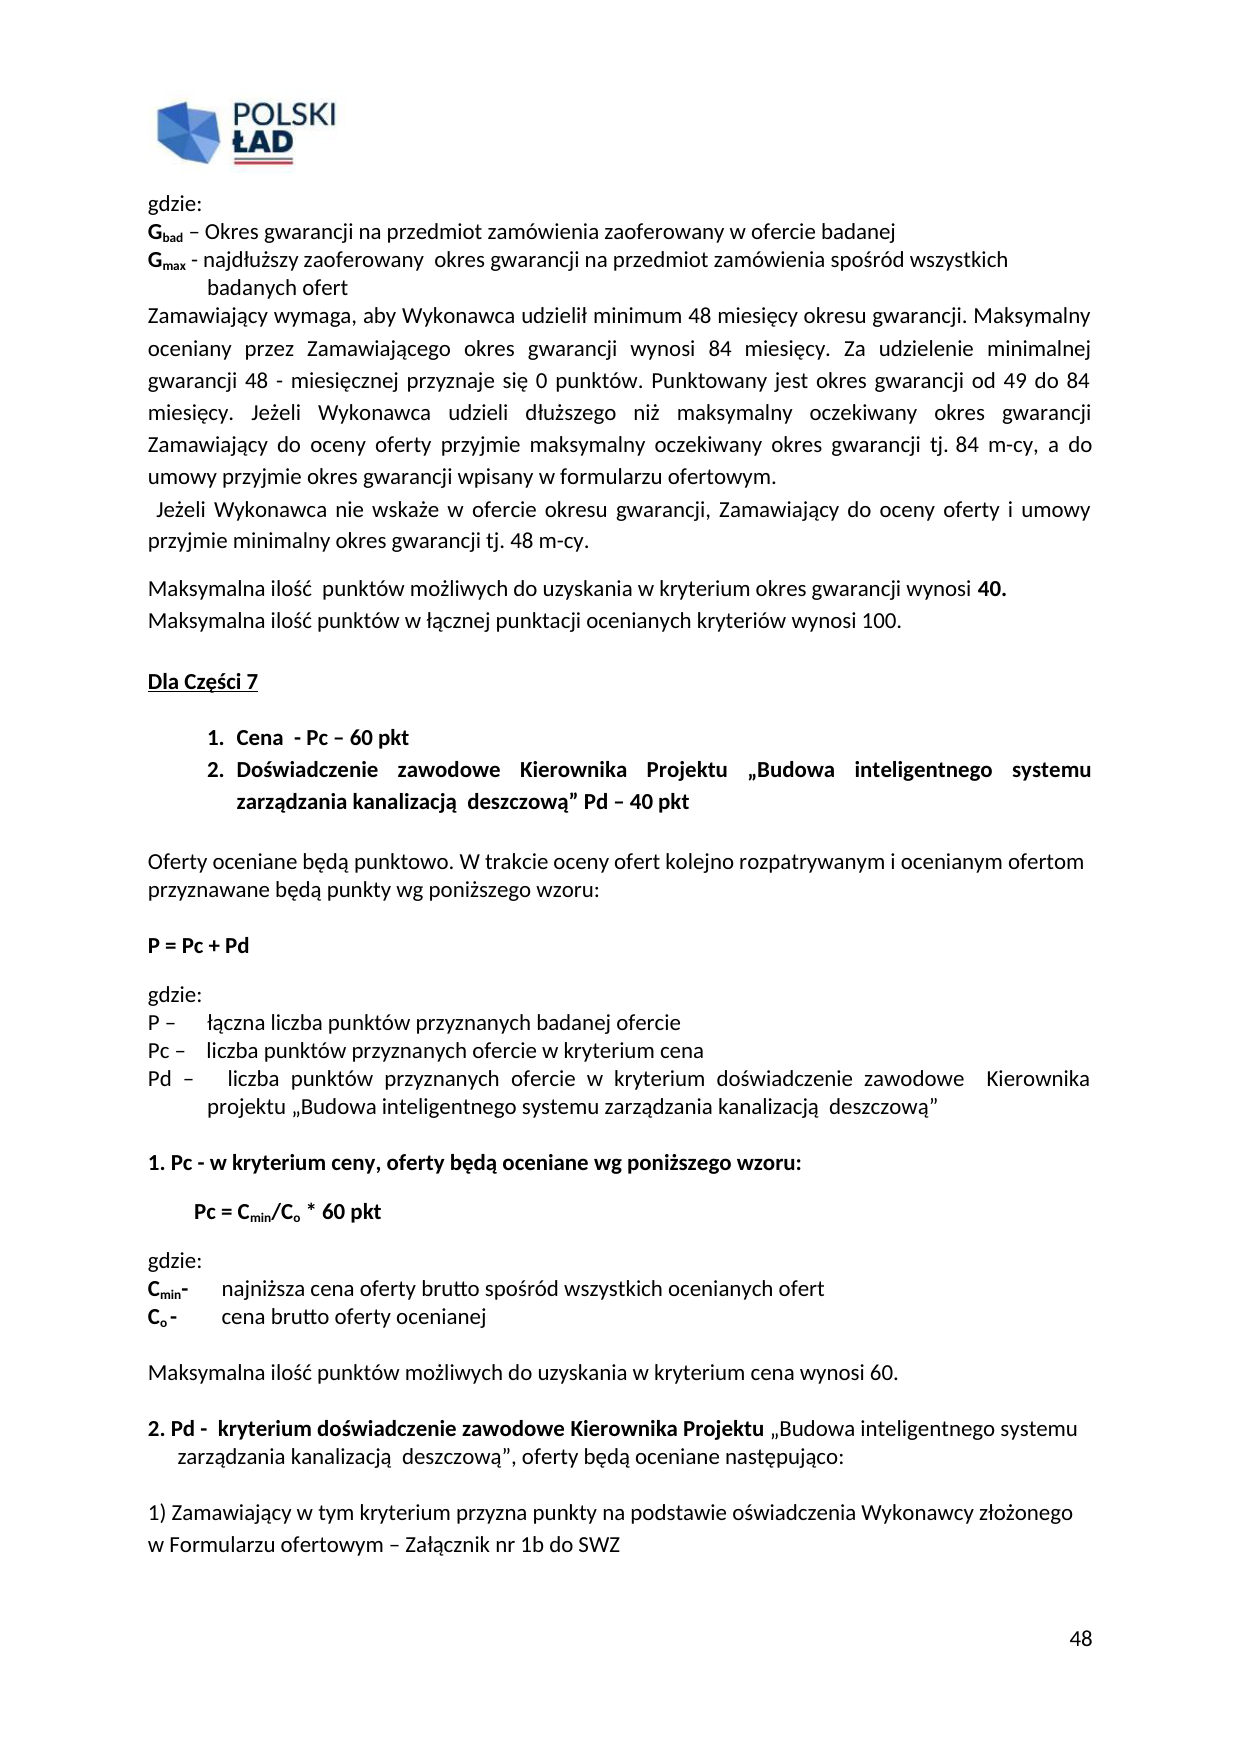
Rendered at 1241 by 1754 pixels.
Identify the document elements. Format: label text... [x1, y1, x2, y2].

list Doświadczenie zawodowe Kierownika Projektu „Budowa inteligentnego systemu zarządzania kanalizacją deszczową” Pd – 40 pkt [207, 755, 1092, 815]
text P = Pc + Pd [148, 932, 1092, 959]
text Pc = Cmin/Co * 60 pkt [148, 1197, 1092, 1225]
text gdzie: [148, 189, 1092, 217]
text Maksymalna ilość punktów możliwych do uzyskania w kryterium okres gwarancji wynosi 40. [148, 574, 1092, 602]
list przyznawane będą punkty wg poniższego wzoru: [148, 876, 1092, 903]
text Jeżeli Wykonawca nie wskaże w ofercie okresu gwarancji, Zamawiający do oceny oferty i umowy przyjmie minimalny okres gwarancji tj. 48 m-cy. [148, 495, 1092, 554]
text Maksymalna ilość punktów w łącznej punktacji ocenianych kryteriów wynosi 100. [148, 607, 1092, 635]
text Pc – liczba punktów przyznanych ofercie w kryterium cena [148, 1036, 1092, 1064]
text Gmax - najdłuższy zaoferowany okres gwarancji na przedmiot zamówienia spośród wszystkich badanych ofert [148, 246, 1092, 302]
text 1) Zamawiający w tym kryterium przyzna punkty na podstawie oświadczenia Wykonawcy złożonego w Formularzu ofertowym – Załącznik nr 1b do SWZ [148, 1498, 1092, 1559]
text Maksymalna ilość punktów możliwych do uzyskania w kryterium cena wynosi 60. [148, 1358, 1092, 1386]
text 2. Pd - kryterium doświadczenie zawodowe Kierownika Projektu „Budowa inteligentnego systemu zarządzania kanalizacją deszczową”, oferty będą oceniane następująco: [148, 1414, 1092, 1470]
list Cena - Pc – 60 pkt [207, 723, 1092, 751]
text gdzie: [148, 1246, 1092, 1274]
text Gbad – Okres gwarancji na przedmiot zamówienia zaoferowany w ofercie badanej [148, 217, 1092, 246]
text P – łączna liczba punktów przyznanych badanej ofercie [148, 1008, 1092, 1036]
text Zamawiający wymaga, aby Wykonawca udzielił minimum 48 miesięcy okresu gwarancji. Maksymalny oceniany przez Zamawiającego okres gwarancji wynosi 84 miesięcy. Za udzielenie minimalnej gwarancji 48 - miesięcznej przyznaje się 0 punktów. Punktowany jest okres gwarancji od 49 do 84 miesięcy. Jeżeli Wykonawca udzieli dłuższego niż maksymalny oczekiwany okres gwarancji Zamawiający do oceny oferty przyjmie maksymalny oczekiwany okres gwarancji tj. 84 m-cy, a do umowy przyjmie okres gwarancji wpisany w formularzu ofertowym. [148, 302, 1092, 491]
text 1. Pc - w kryterium ceny, oferty będą oceniane wg poniższego wzoru: [148, 1148, 1092, 1177]
text Co - cena brutto oferty ocenianej [148, 1302, 1092, 1330]
text gdzie: [148, 980, 1092, 1008]
text Cmin- najniższa cena oferty brutto spośród wszystkich ocenianych ofert [148, 1274, 1092, 1302]
list Oferty oceniane będą punktowo. W trakcie oceny ofert kolejno rozpatrywanym i ocenianym ofertom [148, 847, 1092, 876]
text Pd – liczba punktów przyznanych ofercie w kryterium doświadczenie zawodowe Kierownika projektu „Budowa inteligentnego systemu zarządzania kanalizacją deszczową” [148, 1064, 1092, 1121]
text Dla Części 7 [148, 667, 1092, 695]
